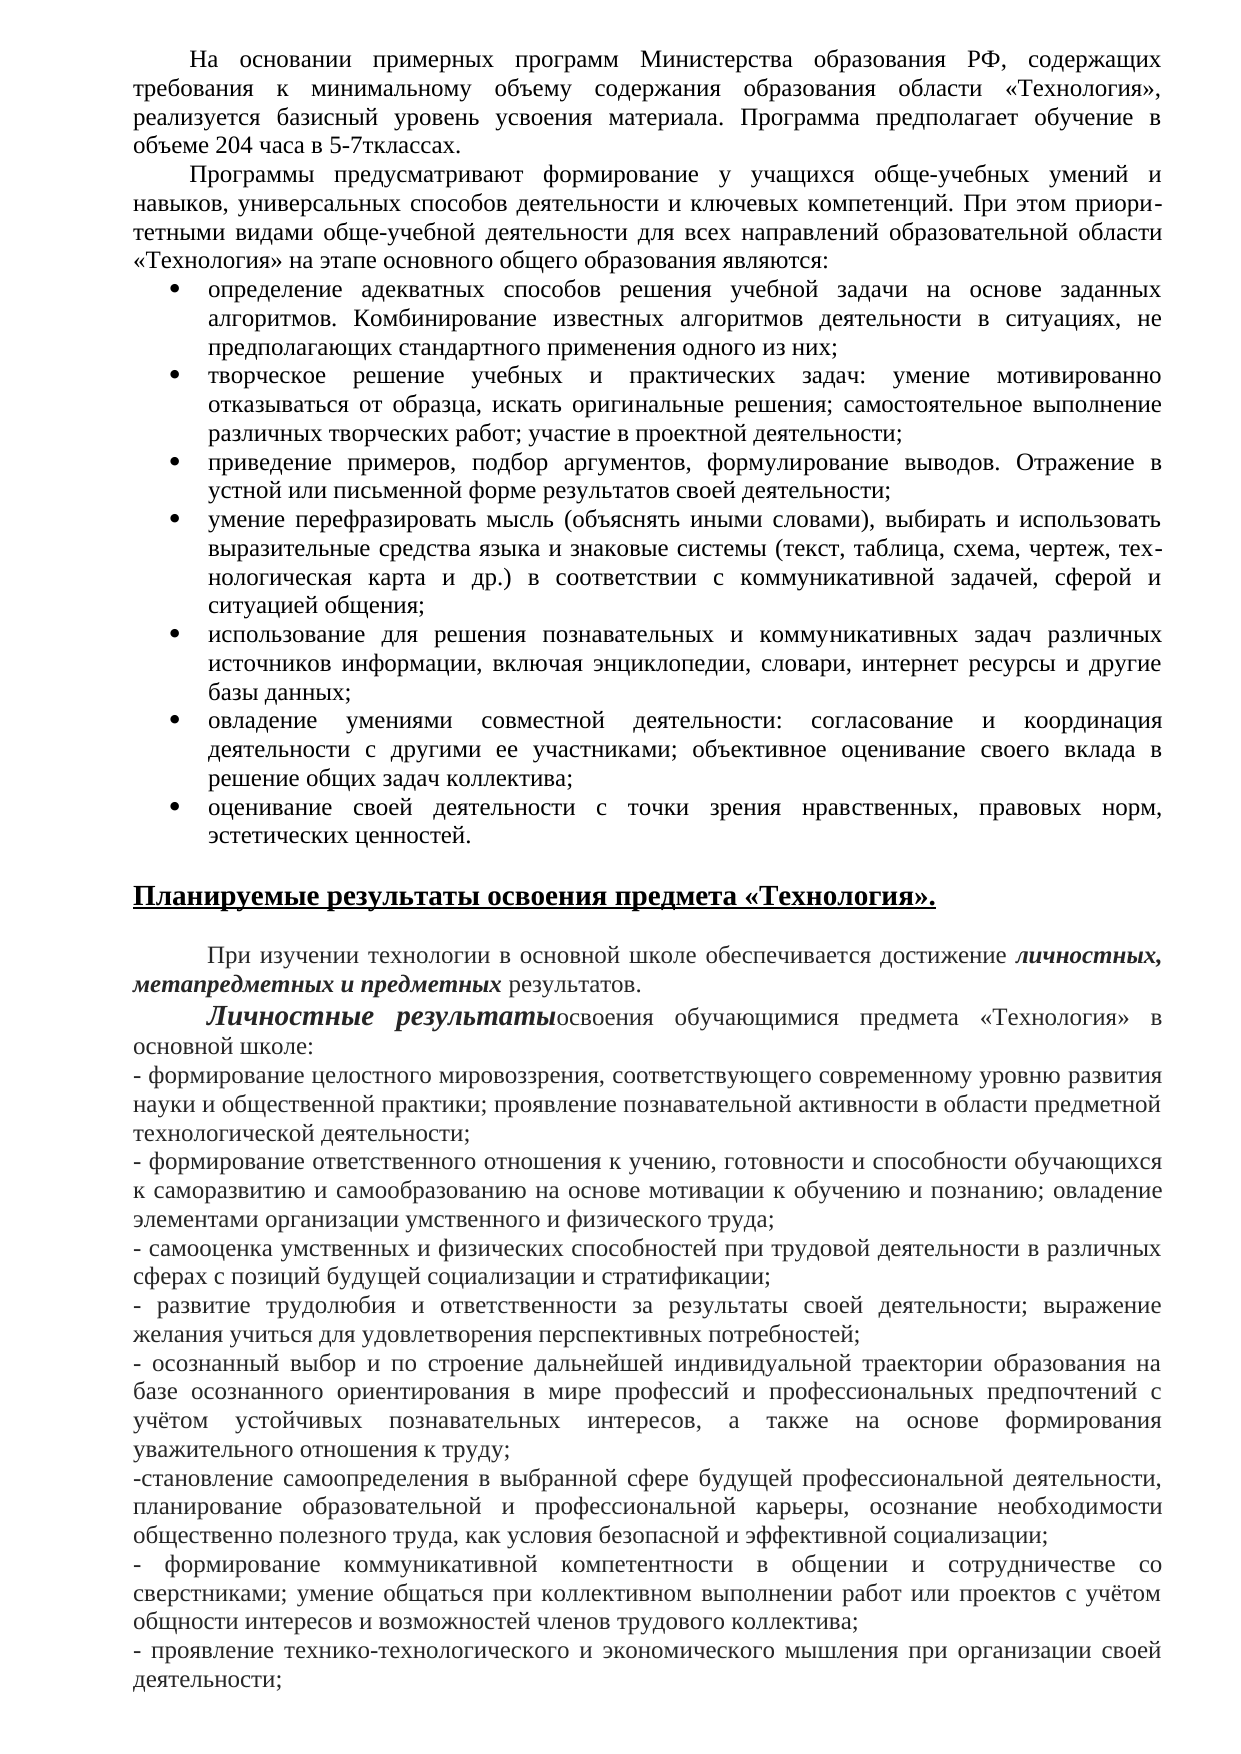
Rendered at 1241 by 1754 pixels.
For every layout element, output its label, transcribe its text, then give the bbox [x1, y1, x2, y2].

text Программы предусматривают формирование у учащихся обще-учебных умений и навыков, универсальных способов деятельности и ключевых компетенций. При этом приоритетными видами обще-учебной деятельности для всех направлений образовательной области «Технология» на этапе основного общего образования являются: [133, 159, 1162, 274]
list творческое решение учебных и практических задач: умение мотивированно отказываться от образца, искать оригинальные решения; самостоятельное выполнение различных творческих работ; участие в проектной деятельности; [170, 361, 1162, 447]
text Личностные результатыосвоения обучающимися предмета «Технология» в основной школе: [133, 998, 1162, 1060]
text - формирование коммуникативной компетентности в общении и сотрудничестве со сверстниками; умение общаться при коллективном выполнении работ или проектов с учётом общности интересов и возможностей членов трудового коллектива; [133, 1549, 1162, 1635]
text Планируемые результаты освоения предмета «Технология». [133, 878, 1162, 912]
text - формирование целостного мировоззрения, соответствующего современному уровню развития науки и общественной практики; проявление познавательной активности в области предметной технологической деятельности; [133, 1060, 1162, 1146]
text -становление самоопределения в выбранной сфере будущей профессиональной деятельности, планирование образовательной и профессиональной карьеры, осознание необходимости общественно полезного труда, как условия безопасной и эффективной социализации; [133, 1463, 1162, 1549]
list приведение примеров, подбор аргументов, формулирование выводов. Отражение в устной или письменной форме результатов своей деятельности; [170, 447, 1162, 504]
text - самооценка умственных и физических способностей при трудовой деятельности в различных сферах с позиций будущей социализации и стратификации; [133, 1233, 1162, 1290]
text - осознанный выбор и по строение дальнейшей индивидуальной траектории образования на базе осознанного ориентирования в мире профессий и профессиональных предпочтений с учётом устойчивых познавательных интересов, а также на основе формирования уважительного отношения к труду; [133, 1348, 1162, 1463]
text На основании примерных программ Министерства образования РФ, содержащих требования к минимальному объему содержания образования области «Технология», реализуется базисный уровень усвоения материала. Программа предполагает обучение в объеме 204 часа в 5-7тклассах. [133, 44, 1162, 159]
list умение перефразировать мысль (объяснять иными словами), выбирать и использовать выразительные средства языка и знаковые системы (текст, таблица, схема, чертеж, технологическая карта и др.) в соответствии с коммуникативной задачей, сферой и ситуацией общения; [170, 504, 1162, 619]
list использование для решения познавательных и коммуникативных задач различных источников информации, включая энциклопедии, словари, интернет ресурсы и другие базы данных; [170, 619, 1162, 706]
list определение адекватных способов решения учебной задачи на основе заданных алгоритмов. Комбинирование известных алгоритмов деятельности в ситуациях, не предполагающих стандартного применения одного из них; [170, 274, 1162, 361]
list оценивание своей деятельности с точки зрения нравственных, правовых норм, эстетических ценностей. [170, 792, 1162, 849]
text - формирование ответственного отношения к учению, готовности и способности обучающихся к саморазвитию и самообразованию на основе мотивации к обучению и познанию; овладение элементами организации умственного и физического труда; [133, 1146, 1162, 1233]
text - проявление технико-технологического и экономического мышления при организации своей деятельности; [133, 1635, 1162, 1693]
list овладение умениями совместной деятельности: согласование и координация деятельности с другими ее участниками; объективное оценивание своего вклада в решение общих задач коллектива; [170, 706, 1162, 792]
text - развитие трудолюбия и ответственности за результаты своей деятельности; выражение желания учиться для удовлетворения перспективных потребностей; [133, 1290, 1162, 1348]
text При изучении технологии в основной школе обеспечивается достижение личностных, метапредметных и предметных результатов. [133, 940, 1162, 998]
